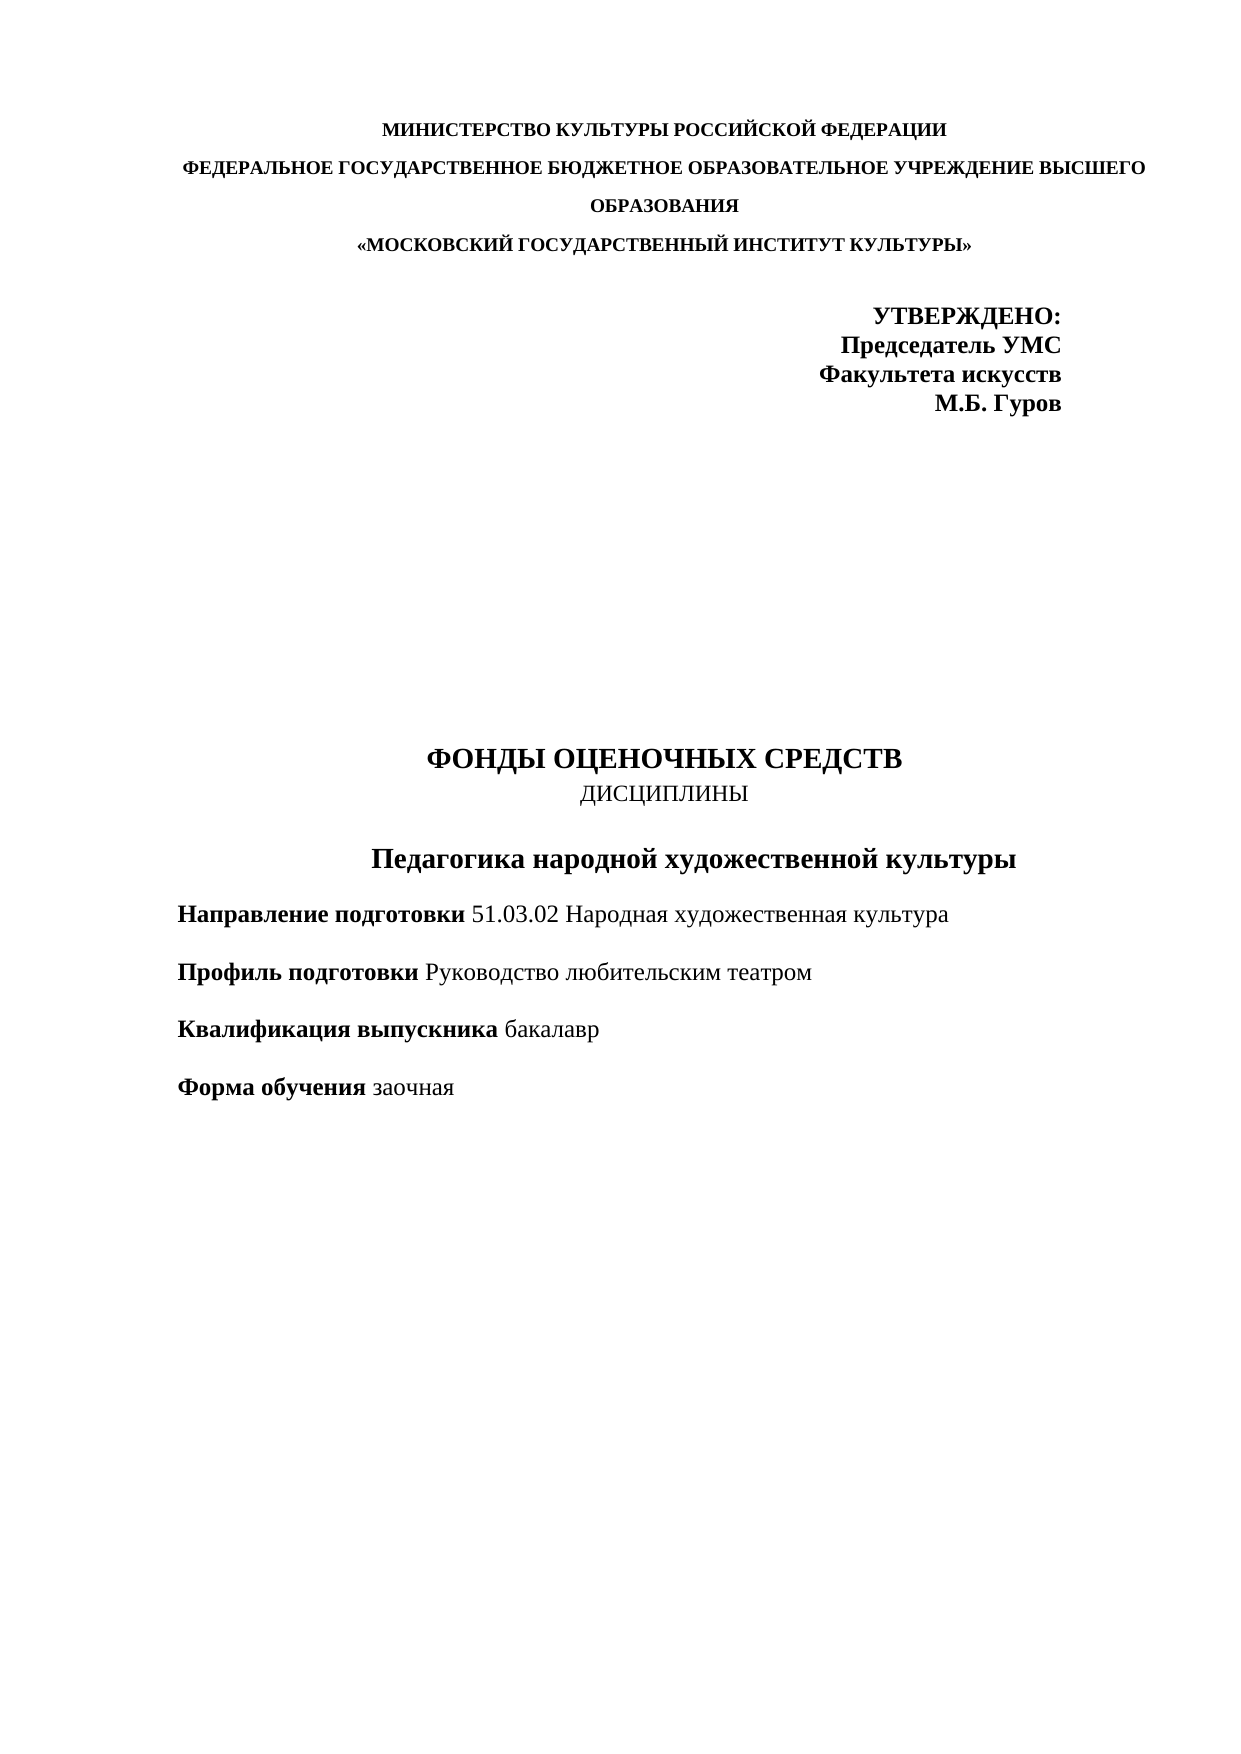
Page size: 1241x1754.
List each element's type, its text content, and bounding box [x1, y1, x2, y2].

text «МОСКОВСКИЙ ГОСУДАРСТВЕННЫЙ ИНСТИТУТ КУЛЬТУРЫ» [177, 233, 1152, 271]
text ФОНДЫ ОЦЕНОЧНЫХ СРЕДСТВ [177, 741, 1152, 774]
text МИНИСТЕРСТВО КУЛЬТУРЫ РОССИЙСКОЙ ФЕДЕРАЦИИ [177, 118, 1152, 156]
text Направление подготовки 51.03.02 Народная художественная культура [177, 899, 1152, 928]
text ФЕДЕРАЛЬНОЕ ГОСУДАРСТВЕННОЕ БЮДЖЕТНОЕ ОБРАЗОВАТЕЛЬНОЕ УЧРЕЖДЕНИЕ ВЫСШЕГО ОБРАЗОВАНИЯ [177, 156, 1152, 233]
text Профиль подготовки Руководство любительским театром [177, 957, 1152, 986]
table_header УТВЕРЖДЕНО: Председатель УМС Факультета искусств М.Б. Гуров [437, 301, 1073, 609]
text дисциплины [177, 774, 1152, 808]
text Квалификация выпускника бакалавр [177, 1014, 1152, 1043]
text Педагогика народной художественной культуры [177, 842, 1152, 875]
text Форма обучения заочная [177, 1072, 1152, 1101]
